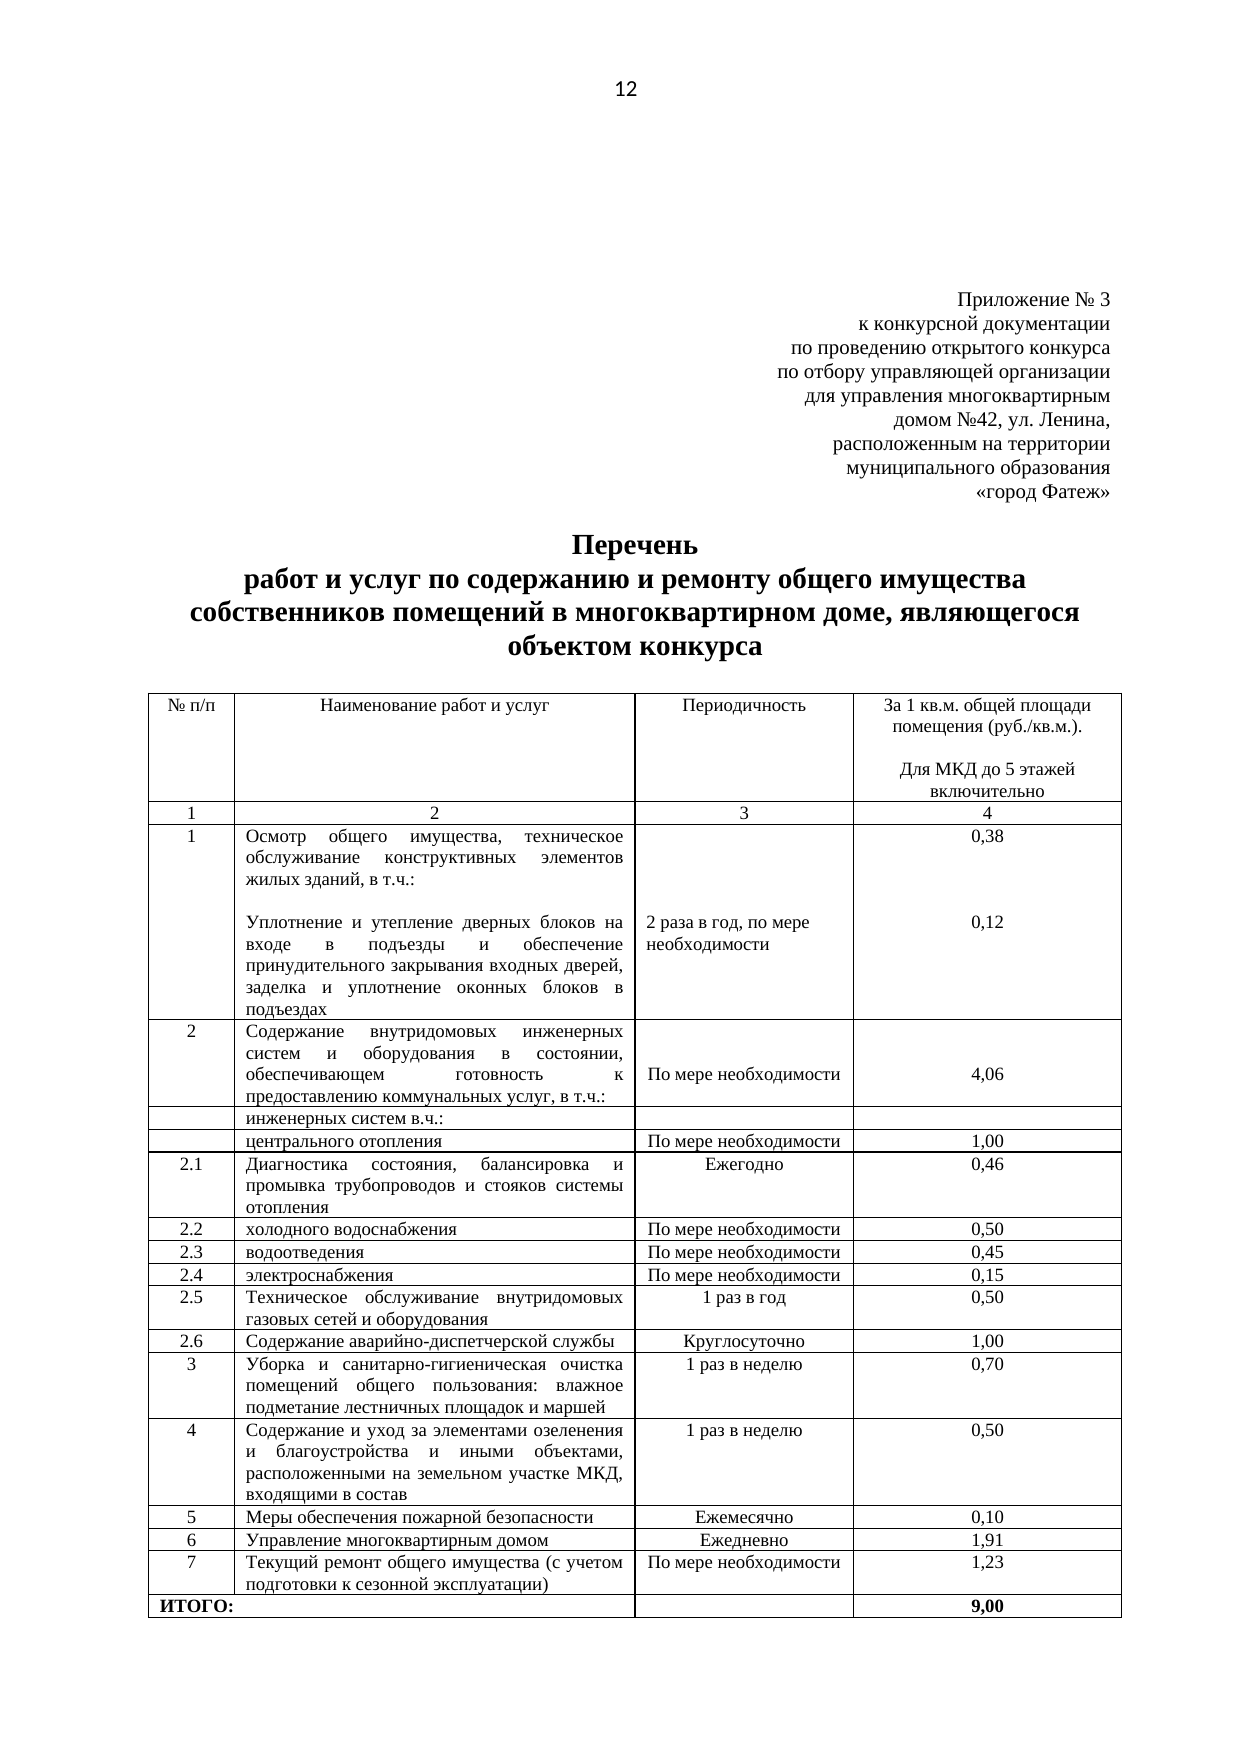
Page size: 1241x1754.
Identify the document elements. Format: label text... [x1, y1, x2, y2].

table_header Наименование работ и услуг [235, 694, 634, 801]
table_cell По мере необходимости [636, 1020, 853, 1106]
table_cell 2 [235, 802, 634, 824]
table_cell 4 [149, 1419, 234, 1505]
table_cell 2.4 [149, 1264, 234, 1285]
table_cell Управление многоквартирным домом [235, 1529, 634, 1550]
table_cell электроснабжения [235, 1264, 634, 1285]
table_cell 2.1 [149, 1153, 234, 1217]
table_cell Ежегодно [636, 1153, 853, 1217]
table_cell 2.2 [149, 1218, 234, 1240]
table_cell 1,91 [854, 1529, 1121, 1550]
table_cell Осмотр общего имущества, техническое обслуживание конструктивных элементов жилых зданий, в т.ч.: Уплотнение и утепление дверных блоков на входе в подъезды и обеспечение принудительного закрывания входных дверей, заделка и уплотнение оконных блоков в подъездах [235, 825, 634, 1019]
table_cell инженерных систем в.ч.: [235, 1107, 634, 1129]
table_cell По мере необходимости [636, 1130, 853, 1151]
table_cell 0,50 [854, 1419, 1121, 1505]
table_cell Содержание и уход за элементами озеленения и благоустройства и иными объектами, расположенными на земельном участке МКД, входящими в состав [235, 1419, 634, 1505]
table_cell Уборка и санитарно-гигиеническая очистка помещений общего пользования: влажное подметание лестничных площадок и маршей [235, 1353, 634, 1417]
table_cell По мере необходимости [636, 1218, 853, 1240]
table_header Периодичность [636, 694, 853, 801]
text Перечень [159, 527, 1110, 561]
table_cell ИТОГО: [149, 1595, 634, 1617]
table_cell 0,50 [854, 1286, 1121, 1329]
table_cell 1 раз в неделю [636, 1353, 853, 1417]
table_cell 4,06 [854, 1020, 1121, 1106]
table_header За 1 кв.м. общей площади помещения (руб./кв.м.). Для МКД до 5 этажей включительно [854, 694, 1121, 801]
table_cell холодного водоснабжения [235, 1218, 634, 1240]
table_cell водоотведения [235, 1241, 634, 1262]
table_cell 1 [149, 825, 234, 1019]
table_cell Текущий ремонт общего имущества (с учетом подготовки к сезонной эксплуатации) [235, 1551, 634, 1594]
table_cell 2.6 [149, 1330, 234, 1352]
table_cell Техническое обслуживание внутридомовых газовых сетей и оборудования [235, 1286, 634, 1329]
table_cell Ежемесячно [636, 1506, 853, 1527]
table_cell 0,46 [854, 1153, 1121, 1217]
table_cell По мере необходимости [636, 1241, 853, 1262]
table_cell [854, 1107, 1121, 1129]
table_cell 3 [636, 802, 853, 824]
table_cell [636, 1107, 853, 1129]
table_cell Ежедневно [636, 1529, 853, 1550]
table_cell 5 [149, 1506, 234, 1527]
table_cell Содержание внутридомовых инженерных систем и оборудования в состоянии, обеспечивающем готовность к предоставлению коммунальных услуг, в т.ч.: [235, 1020, 634, 1106]
table_cell 0,45 [854, 1241, 1121, 1262]
table_cell центрального отопления [235, 1130, 634, 1151]
table_cell 1 раз в год [636, 1286, 853, 1329]
text к конкурсной документации по проведению открытого конкурса по отбору управляющей организации для управления многоквартирным домом №42, ул. Ленина, расположенным на территории муниципального образования «город Фатеж» [776, 311, 1110, 503]
table_cell 0,38 0,12 [854, 825, 1121, 1019]
table_cell 6 [149, 1529, 234, 1550]
text Приложение № 3 [776, 287, 1110, 311]
table_cell Диагностика состояния, балансировка и промывка трубопроводов и стояков системы отопления [235, 1153, 634, 1217]
table_cell 9,00 [854, 1595, 1121, 1617]
table_cell 4 [854, 802, 1121, 824]
table_cell По мере необходимости [636, 1264, 853, 1285]
table_cell 3 [149, 1353, 234, 1417]
table_cell По мере необходимости [636, 1551, 853, 1594]
table_cell 2.3 [149, 1241, 234, 1262]
table_cell 1 раз в неделю [636, 1419, 853, 1505]
table_cell 2.5 [149, 1286, 234, 1329]
table_cell Круглосуточно [636, 1330, 853, 1352]
table_cell 1,00 [854, 1130, 1121, 1151]
table_header № п/п [149, 694, 234, 801]
table_cell 1,00 [854, 1330, 1121, 1352]
table_cell Меры обеспечения пожарной безопасности [235, 1506, 634, 1527]
table_cell 1,23 [854, 1551, 1121, 1594]
table_cell 0,10 [854, 1506, 1121, 1527]
table_cell 2 [149, 1020, 234, 1106]
table_cell 0,15 [854, 1264, 1121, 1285]
table_cell 2 раза в год, по мере необходимости [636, 825, 853, 1019]
table_cell Содержание аварийно-диспетчерской службы [235, 1330, 634, 1352]
table_cell [636, 1595, 853, 1617]
table_cell 0,70 [854, 1353, 1121, 1417]
text работ и услуг по содержанию и ремонту общего имущества собственников помещений в многоквартирном доме, являющегося объектом конкурса [159, 561, 1110, 661]
table_cell 0,50 [854, 1218, 1121, 1240]
table_cell [149, 1107, 234, 1129]
table_cell 1 [149, 802, 234, 824]
table_cell 7 [149, 1551, 234, 1594]
table_cell [149, 1130, 234, 1151]
